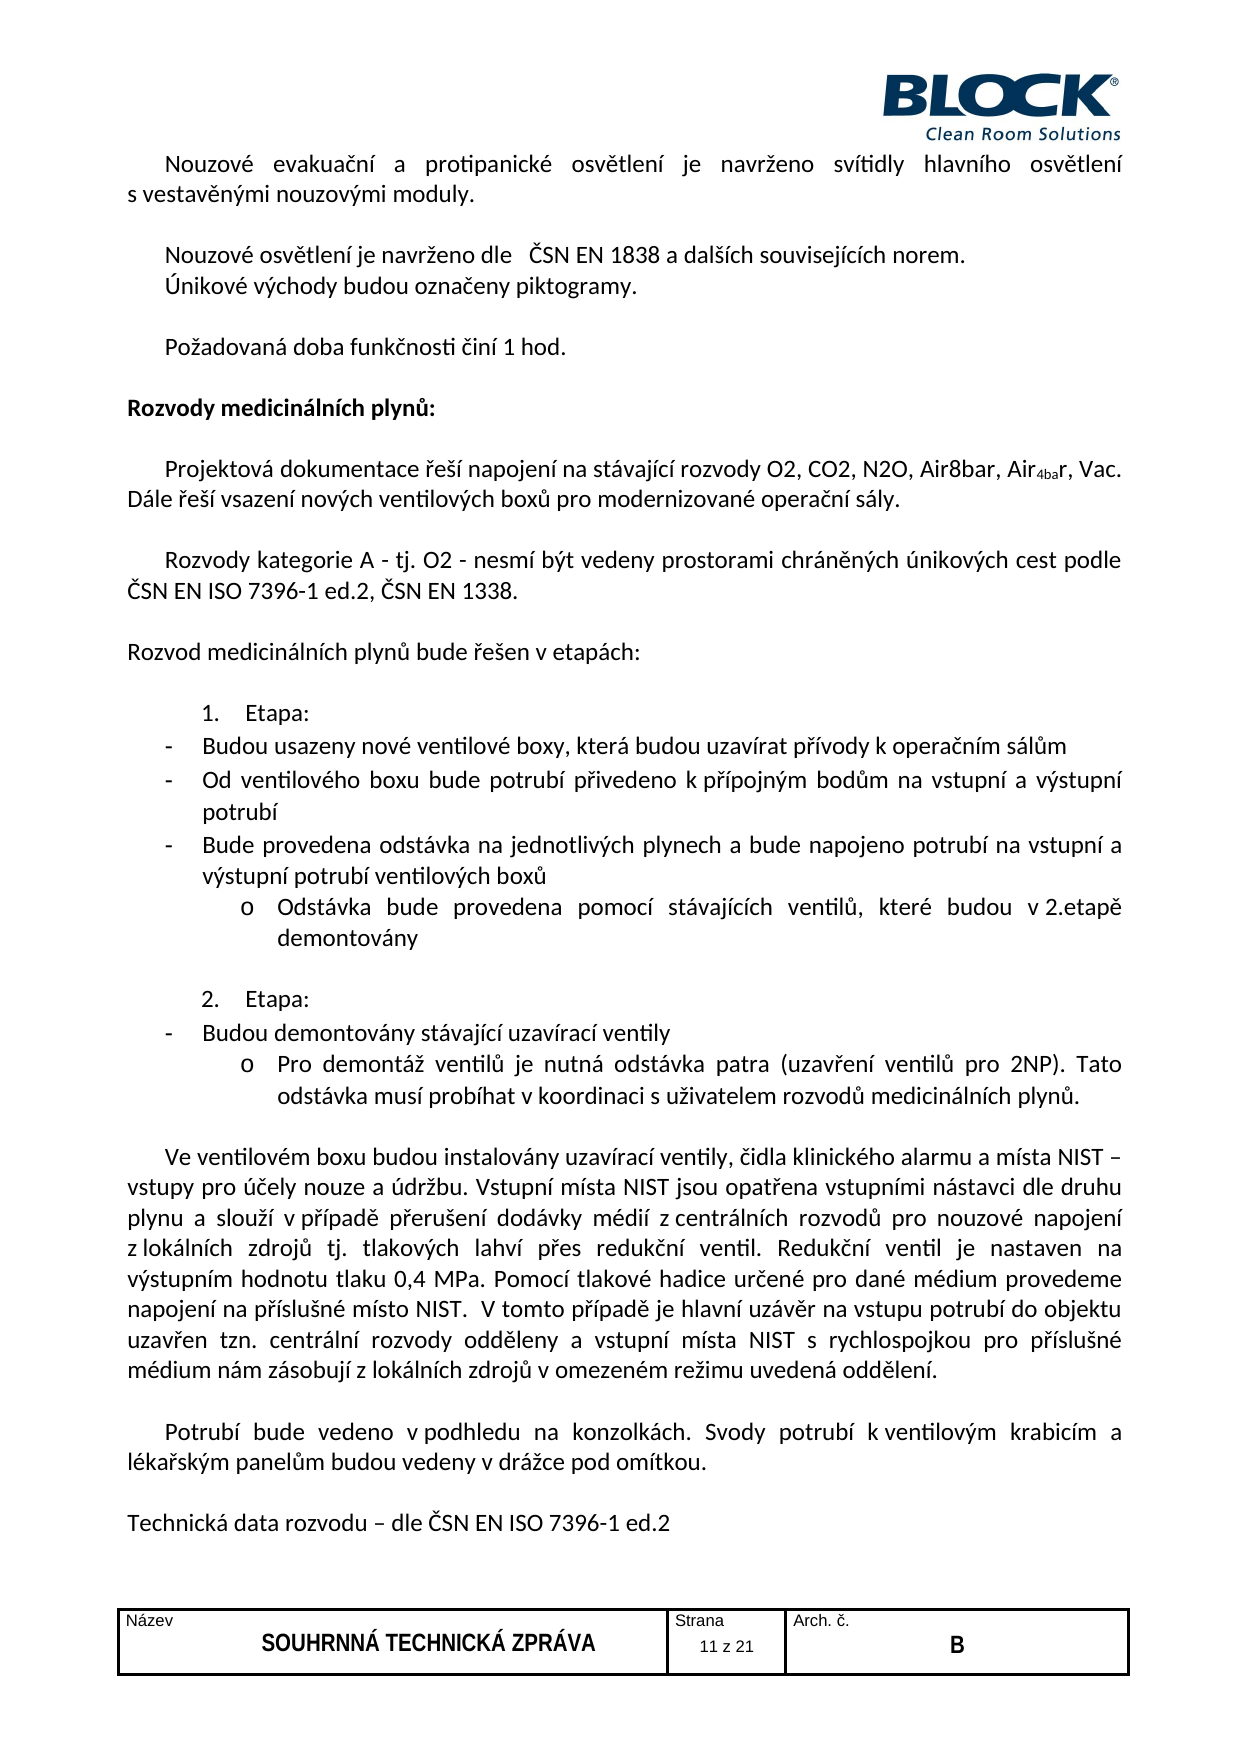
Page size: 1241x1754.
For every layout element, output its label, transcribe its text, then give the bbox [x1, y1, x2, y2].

list Etapa: [201, 697, 1122, 728]
list Budou usazeny nové ventilové boxy, která budou uzavírat přívody k operačním sálům [164, 728, 1122, 762]
picture [880, 73, 1123, 143]
text Technická data rozvodu – dle ČSN EN ISO 7396-1 ed.2 [127, 1507, 1122, 1538]
list Od ventilového boxu bude potrubí přivedeno k přípojným bodům na vstupní a výstupní potrubí [164, 762, 1122, 826]
text Nouzové evakuační a protipanické osvětlení je navrženo svítidly hlavního osvětlení s vestavěnými nouzovými moduly. [127, 148, 1122, 209]
text Projektová dokumentace řeší napojení na stávající rozvody O2, CO2, N2O, Air8bar, Air4bar, Vac. Dále řeší vsazení nových ventilových boxů pro modernizované operační sály. [127, 453, 1122, 514]
list Budou demontovány stávající uzavírací ventily [164, 1014, 1122, 1048]
text Rozvody kategorie A - tj. O2 - nesmí být vedeny prostorami chráněných únikových cest podle ČSN EN ISO 7396-1 ed.2, ČSN EN 1338. [127, 544, 1122, 606]
text Rozvod medicinálních plynů bude řešen v etapách: [127, 636, 1122, 667]
text Únikové východy budou označeny piktogramy. [127, 270, 1122, 300]
list Bude provedena odstávka na jednotlivých plynech a bude napojeno potrubí na vstupní a výstupní potrubí ventilových boxů [164, 826, 1122, 891]
text Požadovaná doba funkčnosti činí 1 hod. [127, 331, 1122, 361]
list Etapa: [201, 984, 1122, 1014]
text Potrubí bude vedeno v podhledu na konzolkách. Svody potrubí k ventilovým krabicím a lékařským panelům budou vedeny v drážce pod omítkou. [127, 1416, 1122, 1477]
list Pro demontáž ventilů je nutná odstávka patra (uzavření ventilů pro 2NP). Tato odstávka musí probíhat v koordinaci s uživatelem rozvodů medicinálních plynů. [239, 1048, 1122, 1111]
text Rozvody medicinálních plynů: [127, 392, 1122, 422]
text Ve ventilovém boxu budou instalovány uzavírací ventily, čidla klinického alarmu a místa NIST – vstupy pro účely nouze a údržbu. Vstupní místa NIST jsou opatřena vstupními nástavci dle druhu plynu a slouží v případě přerušení dodávky médií z centrálních rozvodů pro nouzové napojení z lokálních zdrojů tj. tlakových lahví přes redukční ventil. Redukční ventil je nastaven na výstupním hodnotu tlaku 0,4 MPa. Pomocí tlakové hadice určené pro dané médium provedeme napojení na příslušné místo NIST. V tomto případě je hlavní uzávěr na vstupu potrubí do objektu uzavřen tzn. centrální rozvody odděleny a vstupní místa NIST s rychlospojkou pro příslušné médium nám zásobují z lokálních zdrojů v omezeném režimu uvedená oddělení. [127, 1141, 1122, 1385]
list Odstávka bude provedena pomocí stávajících ventilů, které budou v 2.etapě demontovány [239, 891, 1122, 953]
text Nouzové osvětlení je navrženo dle ČSN EN 1838 a dalších souvisejících norem. [127, 239, 1122, 270]
